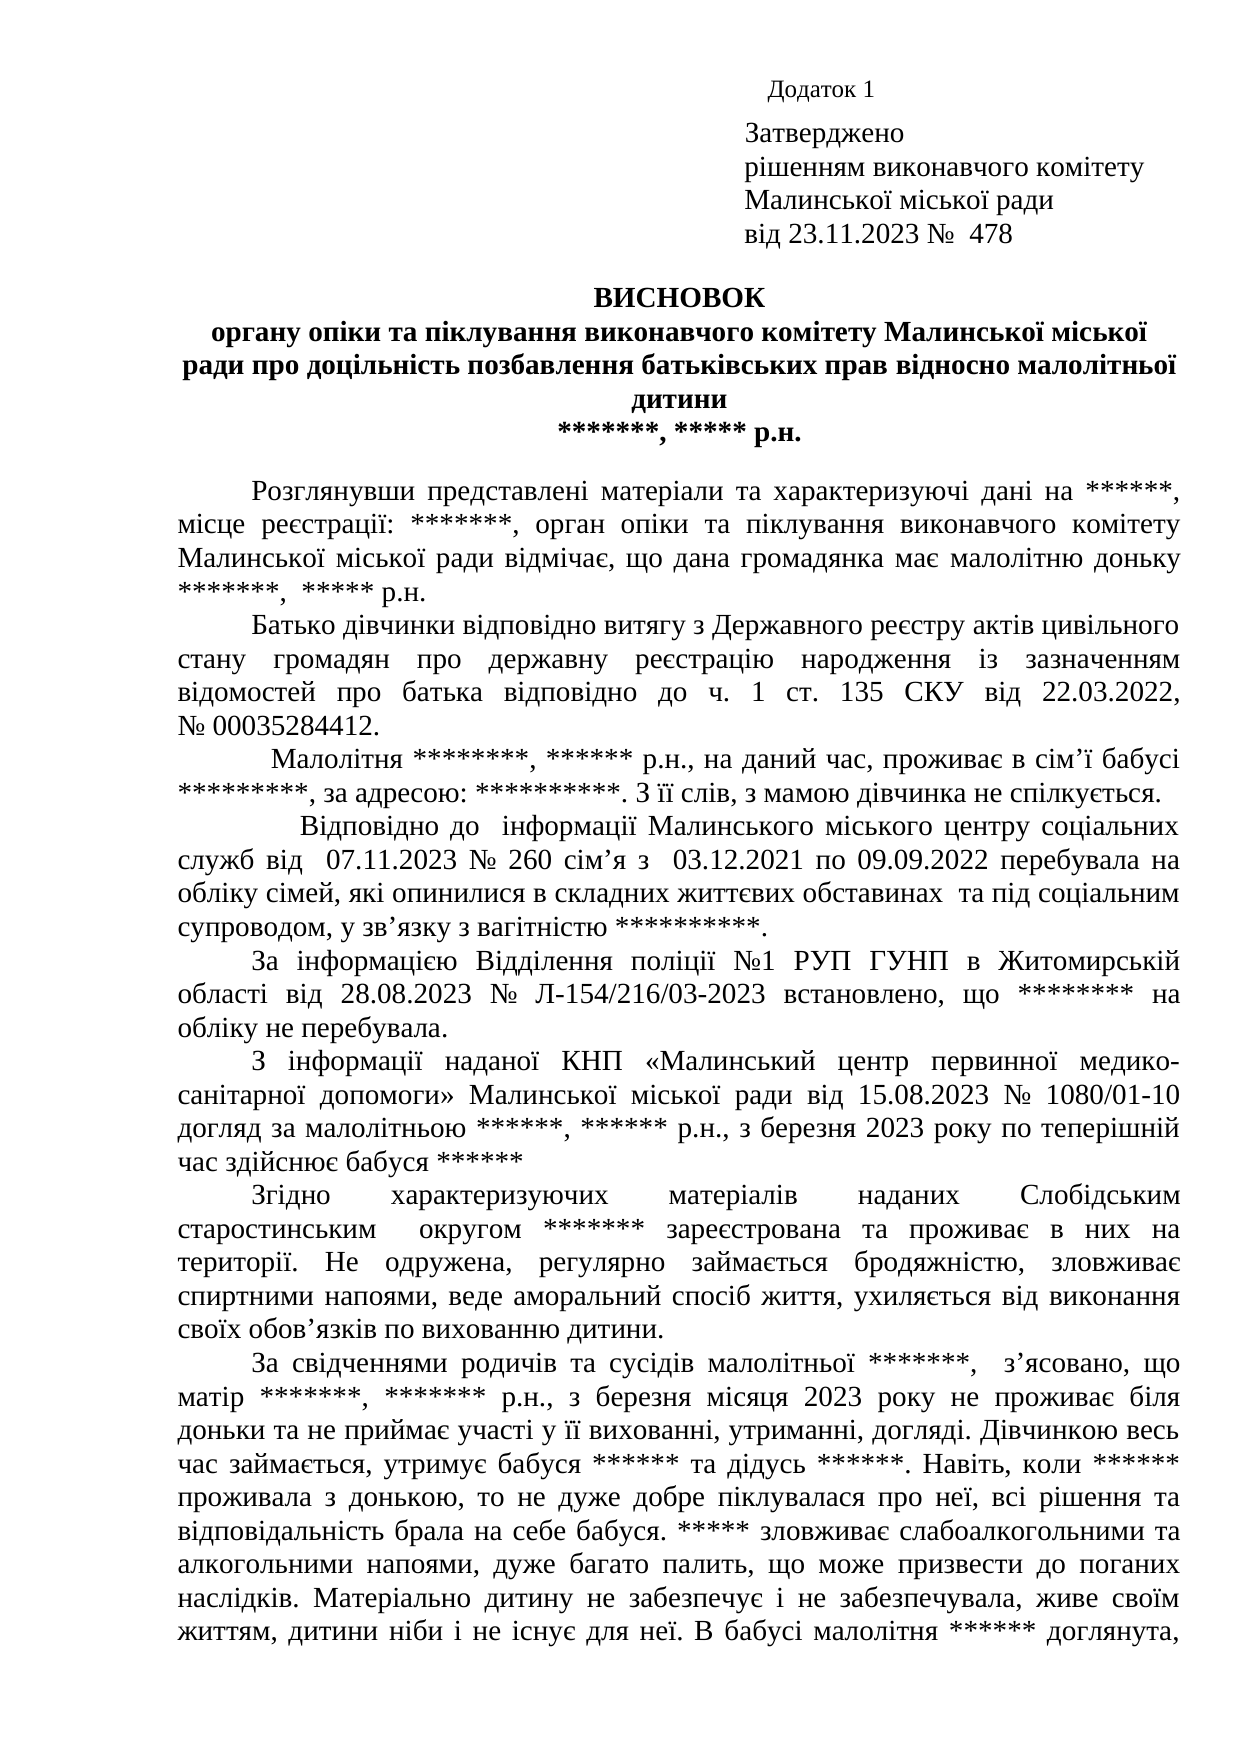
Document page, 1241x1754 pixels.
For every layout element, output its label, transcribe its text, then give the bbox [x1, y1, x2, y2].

text Малолітня ********, ****** р.н., на даний час, проживає в сім’ї бабусі *********, за адресою: **********. З її слів, з мамою дівчинка не спілкується. [177, 741, 1181, 808]
text Додаток 1 [693, 74, 1181, 103]
text рішенням виконавчого комітету [620, 149, 1181, 182]
text Батько дівчинки відповідно витягу з Державного реєстру актів цивільного стану громадян про державну реєстрацію народження із зазначенням відомостей про батька відповідно до ч. 1 ст. 135 СКУ від 22.03.2022, № 00035284412. [177, 607, 1181, 741]
text Згідно характеризуючих матеріалів наданих Слобідським старостинським округом ******* зареєстрована та проживає в них на території. Не одружена, регулярно займається бродяжністю, зловживає спиртними напоями, веде аморальний спосіб життя, ухиляється від виконання своїх обов’язків по вихованню дитини. [177, 1177, 1181, 1345]
text Затверджено [693, 115, 1181, 149]
text органу опіки та піклування виконавчого комітету Малинської міської ради про доцільність позбавлення батьківських прав відносно малолітньої дитини [177, 314, 1181, 414]
text Розглянувши представлені матеріали та характеризуючі дані на ******, місце реєстрації: *******, орган опіки та піклування виконавчого комітету Малинської міської ради відмічає, що дана громадянка має малолітню доньку *******, ***** р.н. [177, 473, 1181, 607]
text За інформацією Відділення поліції №1 РУП ГУНП в Житомирській області від 28.08.2023 № Л-154/216/03-2023 встановлено, що ******** на обліку не перебувала. [177, 943, 1181, 1043]
text З інформації наданої КНП «Малинський центр первинної медико-санітарної допомоги» Малинської міської ради від 15.08.2023 № 1080/01-10 догляд за малолітньою ******, ****** р.н., з березня 2023 року по теперішній час здійснює бабуся ****** [177, 1043, 1181, 1177]
text Відповідно до інформації Малинського міського центру соціальних служб від 07.11.2023 № 260 сім’я з 03.12.2021 по 09.09.2022 перебувала на обліку сімей, які опинилися в складних життєвих обставинах та під соціальним супроводом, у зв’язку з вагітністю **********. [177, 808, 1181, 943]
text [177, 1345, 1181, 1647]
text *******, ***** р.н. [177, 414, 1181, 448]
text Малинської міської ради [620, 182, 1181, 216]
text ВИСНОВОК [177, 280, 1181, 314]
text від 23.11.2023 № 478 [620, 216, 1181, 249]
